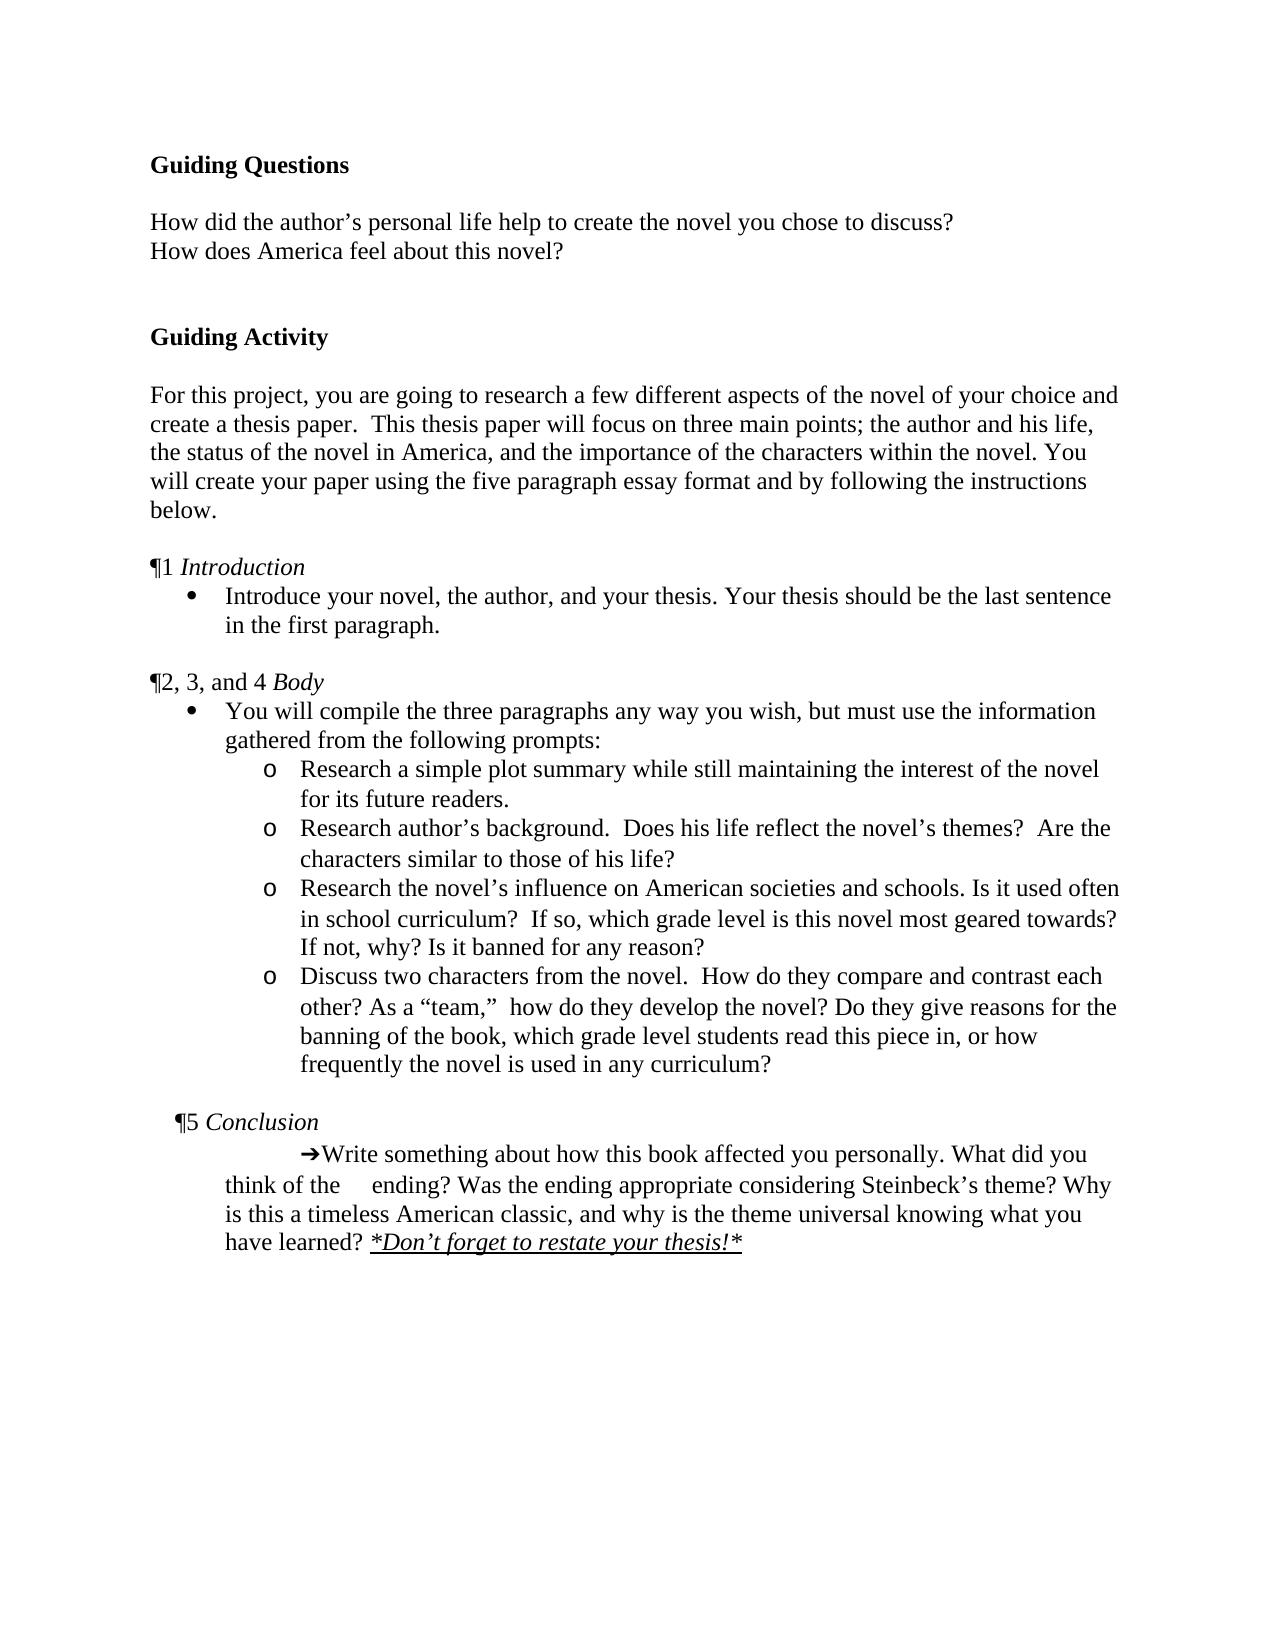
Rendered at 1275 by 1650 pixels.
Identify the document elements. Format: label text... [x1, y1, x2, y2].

list Discuss two characters from the novel. How do they compare and contrast each other? As a “team,” how do they develop the novel? Do they give reasons for the banning of the book, which grade level students read this piece in, or how frequently the novel is used in any curriculum? [262, 961, 1125, 1078]
text ➔Write something about how this book affected you personally. What did you think of the ending? Was the ending appropriate considering Steinbeck’s theme? Why is this a timeless American classic, and why is the theme universal knowing what you have learned? *Don’t forget to restate your thesis!* [225, 1136, 1125, 1256]
list Research a simple plot summary while still maintaining the interest of the novel for its future readers. [262, 754, 1125, 813]
list You will compile the three paragraphs any way you wish, but must use the information gathered from the following prompts: [187, 696, 1125, 754]
text ¶5 Conclusion [150, 1078, 1125, 1136]
list Research author’s background. Does his life reflect the novel’s themes? Are the characters similar to those of his life? [262, 813, 1125, 873]
list Introduce your novel, the author, and your thesis. Your thesis should be the last sentence in the first paragraph. [187, 581, 1125, 639]
text ¶2, 3, and 4 Body [150, 639, 1125, 696]
text Guiding Questions How did the author’s personal life help to create the novel you chose to discuss? How does America feel about this novel? Guiding Activity For this project, you are going to research a few different aspects of the novel of your choice and create a thesis paper. This thesis paper will focus on three main points; the author and his life, the status of the novel in America, and the importance of the characters within the novel. You will create your paper using the five paragraph essay format and by following the instructions below. ¶1 Introduction [150, 150, 1125, 581]
list Research the novel’s influence on American societies and schools. Is it used often in school curriculum? If so, which grade level is this novel most geared towards? If not, why? Is it banned for any reason? [262, 873, 1125, 961]
